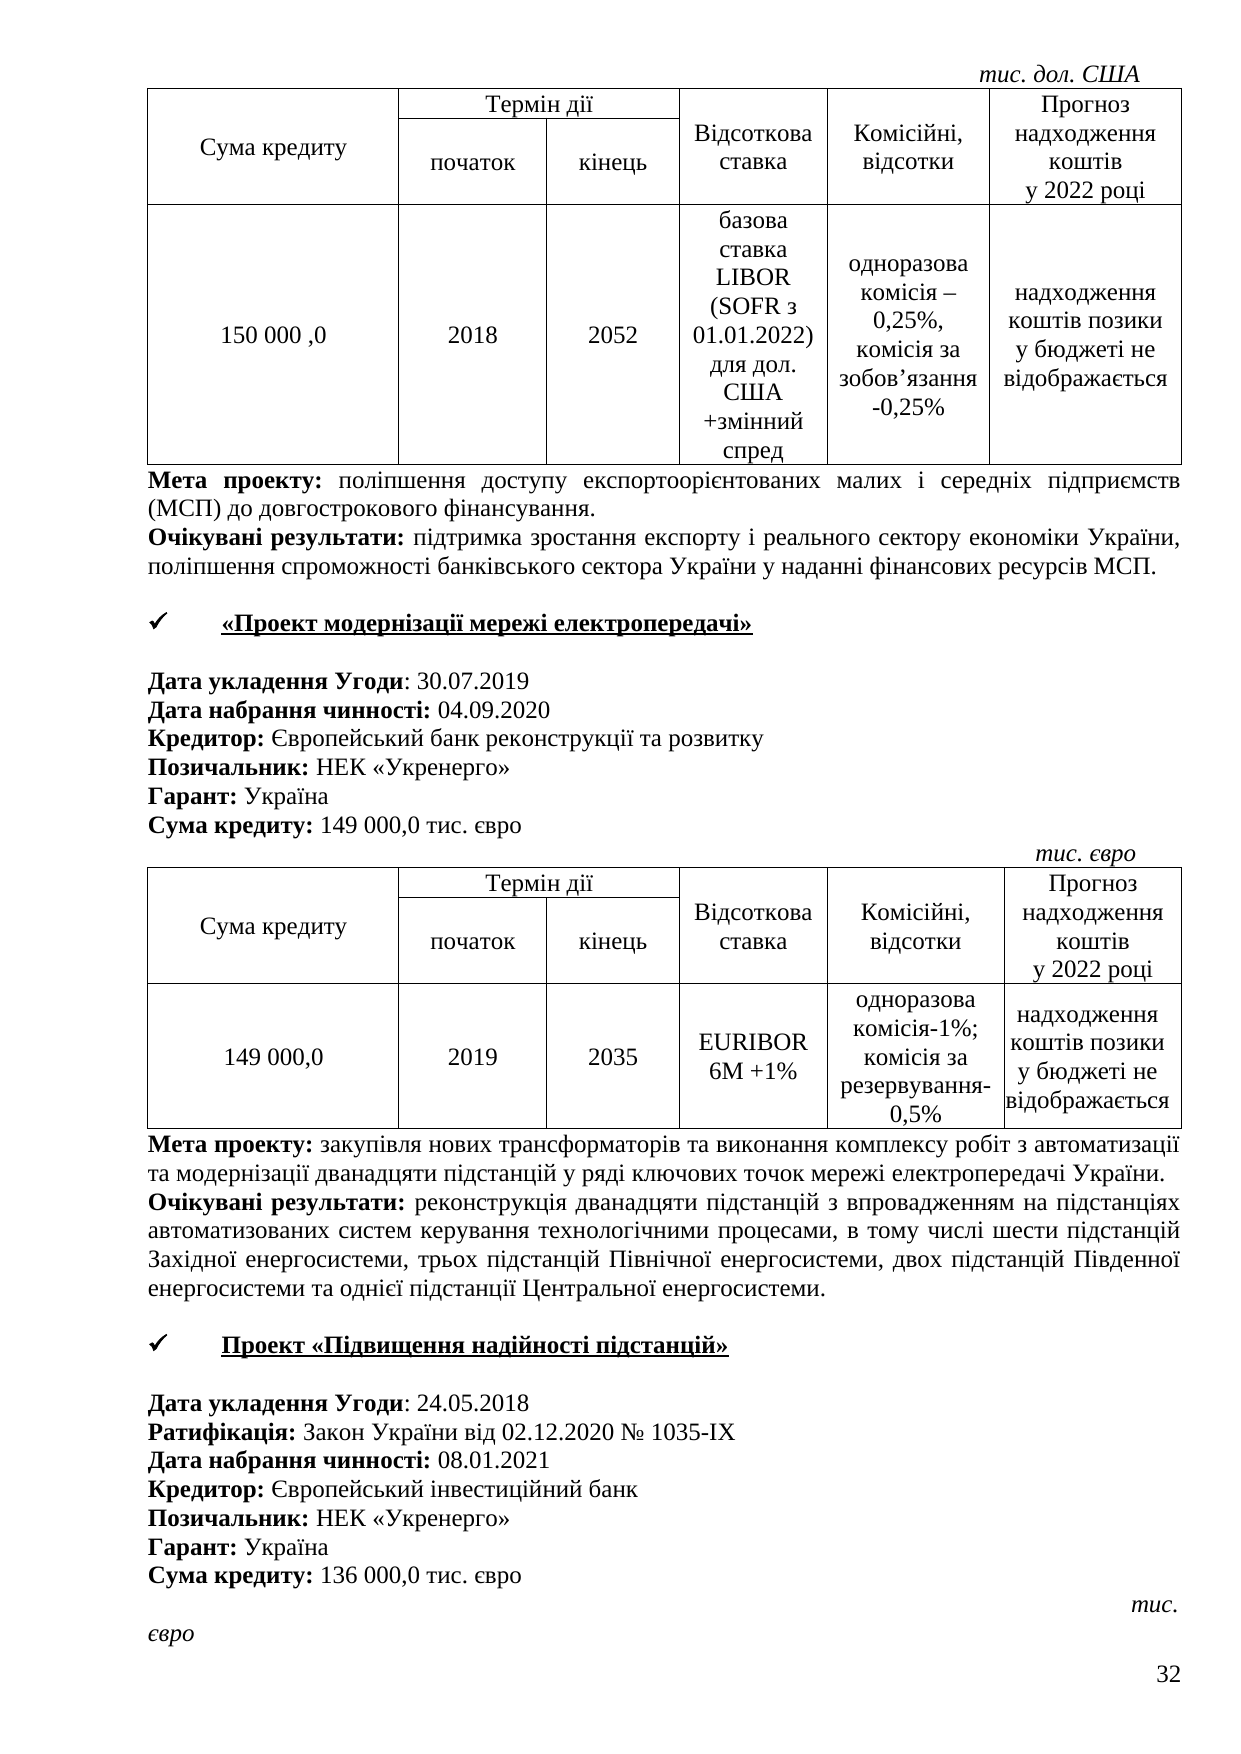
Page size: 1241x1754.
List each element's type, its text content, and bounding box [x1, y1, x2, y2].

text Мета проекту: закупівля нових трансформаторів та виконання комплексу робіт з автоматизації та модернізації дванадцяти підстанцій у ряді ключових точок мережі електропередачі України. [148, 1129, 1181, 1187]
table_cell початок [399, 119, 546, 204]
table_cell кінець [547, 898, 679, 983]
text Сума кредиту: 149 000,0 тис. євро [148, 810, 1181, 838]
list Проект «Підвищення надійності підстанцій» [148, 1330, 1181, 1359]
list «Проект модернізації мережі електропередачі» [148, 608, 1181, 637]
text тис. євро [148, 1589, 1181, 1647]
table_header Сума кредиту [148, 89, 398, 204]
table_cell EURIBOR 6M +1% [680, 984, 827, 1128]
text Ратифікація: Закон України від 02.12.2020 № 1035-ІХ [148, 1417, 1181, 1445]
text Гарант: Україна [148, 781, 1181, 810]
table_cell 149 000,0 [148, 984, 398, 1128]
table_cell базова ставка LIBOR (SOFR з 01.01.2022) для дол. США +змінний спред [680, 205, 827, 464]
text Дата укладення Угоди: 30.07.2019 [148, 666, 1181, 695]
table_header Комісійні, відсотки [828, 89, 989, 204]
table_header Термін дії [399, 89, 679, 118]
text тис. дол. США [148, 59, 1181, 88]
table_header Прогноз надходження коштів у 2022 році [1005, 868, 1181, 983]
table_cell 2035 [547, 984, 679, 1128]
table_cell одноразова комісія-1%; комісія за резервування-0,5% [828, 984, 1004, 1128]
table_cell 2019 [399, 984, 546, 1128]
text Очікувані результати: підтримка зростання експорту і реального сектору економіки України, поліпшення спроможності банківського сектора України у наданні фінансових ресурсів МСП. [148, 522, 1181, 580]
table_header Комісійні, відсотки [828, 868, 1004, 983]
table_cell 150 000 ,0 [148, 205, 398, 464]
text Гарант: Україна [148, 1532, 1181, 1560]
text Позичальник: НЕК «Укренерго» [148, 752, 1181, 781]
table_header Сума кредиту [148, 868, 398, 983]
text Дата набрання чинності: 08.01.2021 [148, 1445, 1181, 1474]
text тис. євро [148, 838, 1181, 867]
text Дата укладення Угоди: 24.05.2018 [148, 1388, 1181, 1417]
table_cell 2018 [399, 205, 546, 464]
text Кредитор: Європейський банк реконструкції та розвитку [148, 723, 1181, 752]
table_cell початок [399, 898, 546, 983]
table_cell кінець [547, 119, 679, 204]
text Позичальник: НЕК «Укренерго» [148, 1503, 1181, 1532]
table_cell 2052 [547, 205, 679, 464]
table_header Прогноз надходження коштів у 2022 році [990, 89, 1181, 204]
text Сума кредиту: 136 000,0 тис. євро [148, 1560, 1181, 1589]
table_cell надходження коштів позики у бюджеті не відображається [990, 205, 1181, 464]
table_header Термін дії [399, 868, 679, 897]
table_header Відсоткова ставка [680, 89, 827, 204]
text Мета проекту: поліпшення доступу експортоорієнтованих малих і середніх підприємств (МСП) до довгострокового фінансування. [148, 465, 1181, 522]
text Кредитор: Європейський інвестиційний банк [148, 1474, 1181, 1503]
text Очікувані результати: реконструкція дванадцяти підстанцій з впровадженням на підстанціях автоматизованих систем керування технологічними процесами, в тому числі шести підстанцій Західної енергосистеми, трьох підстанцій Північної енергосистеми, двох підстанцій Південної енергосистеми та однієї підстанції Центральної енергосистеми. [148, 1187, 1181, 1302]
table_cell одноразова комісія – 0,25%, комісія за зобов’язання-0,25% [828, 205, 989, 464]
table_header Відсоткова ставка [680, 868, 827, 983]
table_cell надходження коштів позики у бюджеті не відображається [1005, 984, 1181, 1128]
text Дата набрання чинності: 04.09.2020 [148, 695, 1181, 723]
